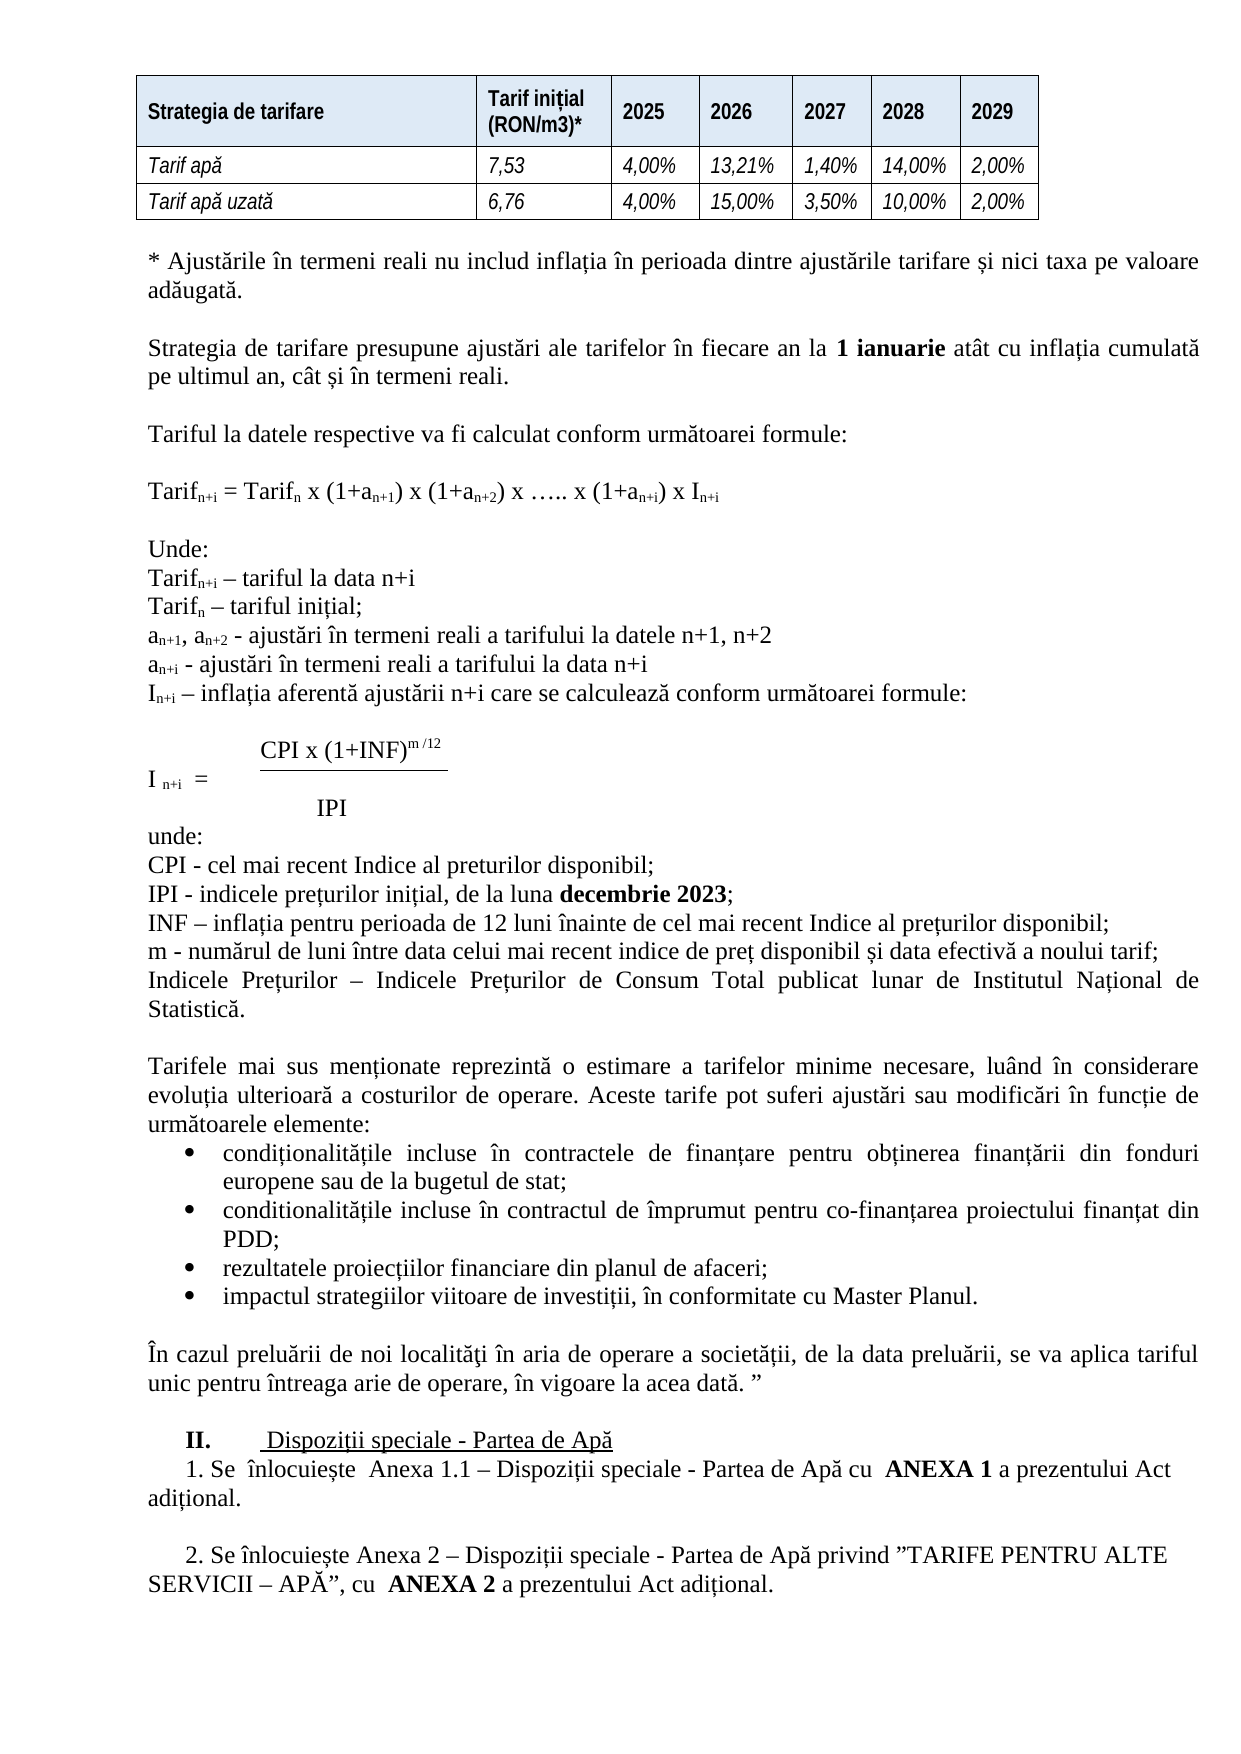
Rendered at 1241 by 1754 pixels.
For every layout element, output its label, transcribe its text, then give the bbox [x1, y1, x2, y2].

table_cell 2,00% [961, 147, 1038, 182]
text Unde: [148, 534, 1200, 563]
text Strategia de tarifare presupune ajustări ale tarifelor în fiecare an la 1 ianuarie atât cu inflația cumulată pe ultimul an, cât și în termeni reali. [148, 333, 1200, 390]
table_header Strategia de tarifare [137, 76, 476, 146]
text CPI - cel mai recent Indice al preturilor disponibil; [148, 850, 1200, 879]
table_cell 6,76 [477, 184, 611, 219]
table_cell 2,00% [961, 184, 1038, 219]
text In+i – inflația aferentă ajustării n+i care se calculează conform următoarei formule: [148, 678, 1200, 706]
text Tarifn+i = Tarifn x (1+an+1) x (1+an+2) x ….. x (1+an+i) x In+i [148, 476, 1200, 505]
text an+i - ajustări în termeni reali a tarifului la data n+i [148, 649, 1200, 678]
table_cell Tarif apă [137, 147, 476, 182]
list 1. Se înlocuiește Anexa 1.1 – Dispoziții speciale - Partea de Apă cu ANEXA 1 a prezentului Act adițional. [148, 1454, 1200, 1511]
table_cell 1,40% [793, 147, 871, 182]
table_header Tarif inițial (RON/m3)* [477, 76, 611, 146]
table_header 2029 [961, 76, 1038, 146]
table_header 2027 [793, 76, 871, 146]
list rezultatele proiecțiilor financiare din planul de afaceri; [185, 1253, 1200, 1281]
table_header 2025 [612, 76, 699, 146]
list conditionalitățile incluse în contractul de împrumut pentru co-finanțarea proiectului finanțat din PDD; [185, 1195, 1200, 1253]
list Dispoziții speciale - Partea de Apă [185, 1425, 1200, 1454]
list 2. Se înlocuiește Anexa 2 – Dispoziții speciale - Partea de Apă privind ”TARIFE PENTRU ALTE SERVICII – APĂ”, cu ANEXA 2 a prezentului Act adițional. [148, 1540, 1200, 1598]
table_cell 13,21% [700, 147, 792, 182]
text Indicele Prețurilor – Indicele Prețurilor de Consum Total publicat lunar de Institutul Național de Statistică. [148, 965, 1200, 1023]
table_cell 4,00% [612, 184, 699, 219]
text m - numărul de luni între data celui mai recent indice de preț disponibil și data efectivă a noului tarif; [148, 936, 1200, 965]
text IPI - indicele prețurilor inițial, de la luna decembrie 2023; [148, 879, 1200, 908]
text INF – inflația pentru perioada de 12 luni înainte de cel mai recent Indice al prețurilor disponibil; [148, 908, 1200, 936]
table_cell Tarif apă uzată [137, 184, 476, 219]
text unde: [148, 821, 1200, 850]
table_cell 4,00% [612, 147, 699, 182]
table_cell 10,00% [872, 184, 960, 219]
table_cell 7,53 [477, 147, 611, 182]
table_header 2026 [700, 76, 792, 146]
list condiționalitățile incluse în contractele de finanțare pentru obținerea finanțării din fonduri europene sau de la bugetul de stat; [185, 1138, 1200, 1195]
table_cell 3,50% [793, 184, 871, 219]
text an+1, an+2 - ajustări în termeni reali a tarifului la datele n+1, n+2 [148, 620, 1200, 649]
text Tariful la datele respective va fi calculat conform următoarei formule: [148, 419, 1200, 448]
text Tarifn+i – tariful la data n+i [148, 563, 1200, 591]
text I n+i = [148, 764, 1200, 793]
list impactul strategiilor viitoare de investiții, în conformitate cu Master Planul. [185, 1281, 1200, 1310]
text CPI x (1+INF)m /12 [148, 735, 1200, 764]
text În cazul preluării de noi localităţi în aria de operare a societății, de la data preluării, se va aplica tariful unic pentru întreaga arie de operare, în vigoare la acea dată. ” [148, 1339, 1200, 1396]
table_header 2028 [872, 76, 960, 146]
table_cell 14,00% [872, 147, 960, 182]
table_cell 15,00% [700, 184, 792, 219]
text IPI [148, 793, 1200, 821]
text Tarifele mai sus menționate reprezintă o estimare a tarifelor minime necesare, luând în considerare evoluția ulterioară a costurilor de operare. Aceste tarife pot suferi ajustări sau modificări în funcție de următoarele elemente: [148, 1051, 1200, 1138]
text Tarifn – tariful inițial; [148, 591, 1200, 620]
text * Ajustările în termeni reali nu includ inflația în perioada dintre ajustările tarifare și nici taxa pe valoare adăugată. [148, 246, 1200, 304]
